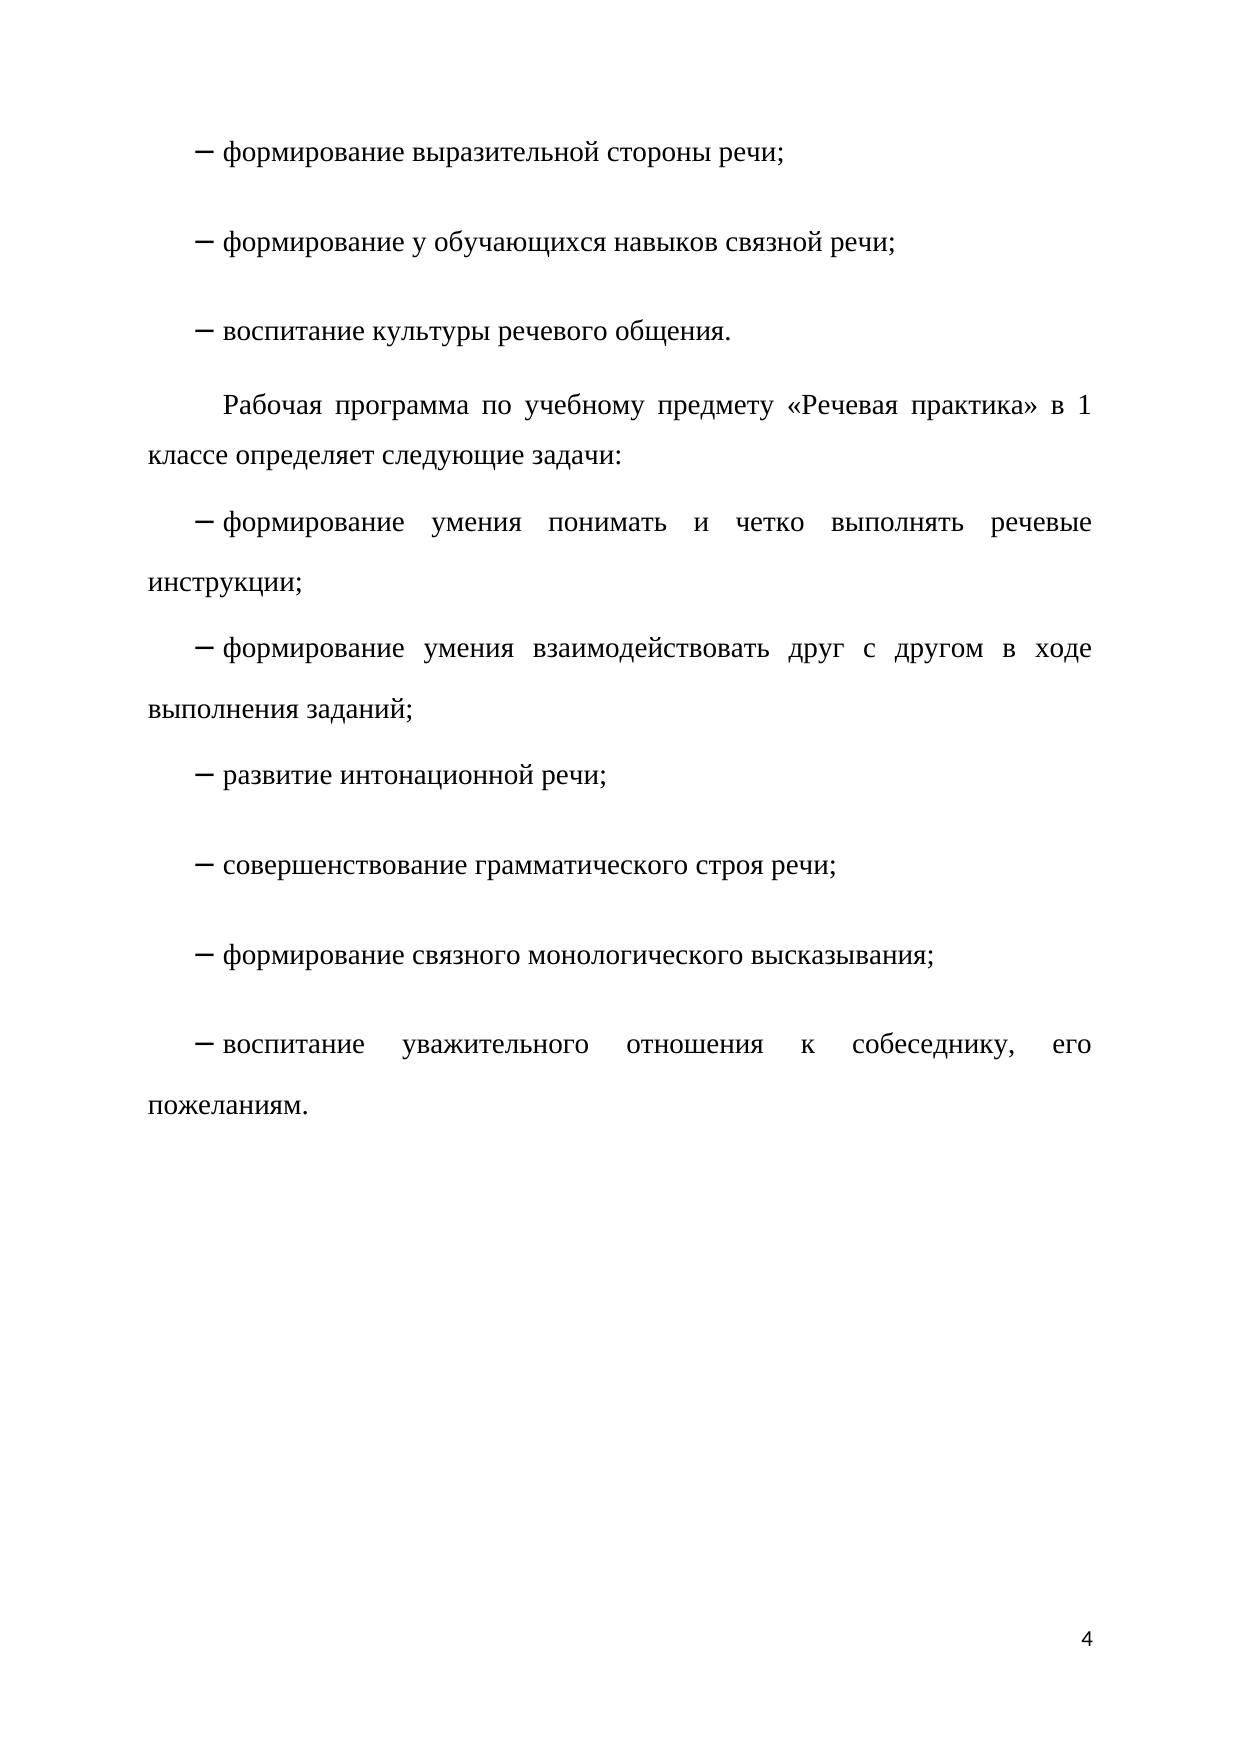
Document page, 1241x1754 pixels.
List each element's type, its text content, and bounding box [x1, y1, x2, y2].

list формирование умения понимать и четко выполнять речевые инструкции; [148, 488, 1092, 598]
list воспитание уважительного отношения к собеседнику, его пожеланиям. [148, 1011, 1092, 1121]
text Рабочая программа по учебному предмету «Речевая практика» в 1 классе определяет следующие задачи: [148, 387, 1092, 471]
list развитие интонационной речи; [148, 742, 1092, 801]
list формирование связного монологического высказывания; [148, 921, 1092, 981]
list формирование у обучающихся навыков связной речи; [148, 208, 1092, 268]
list совершенствование грамматического строя речи; [148, 831, 1092, 891]
list воспитание культуры речевого общения. [148, 297, 1092, 357]
list формирование выразительной стороны речи; [148, 118, 1092, 178]
list формирование умения взаимодействовать друг с другом в ходе выполнения заданий; [148, 615, 1092, 725]
